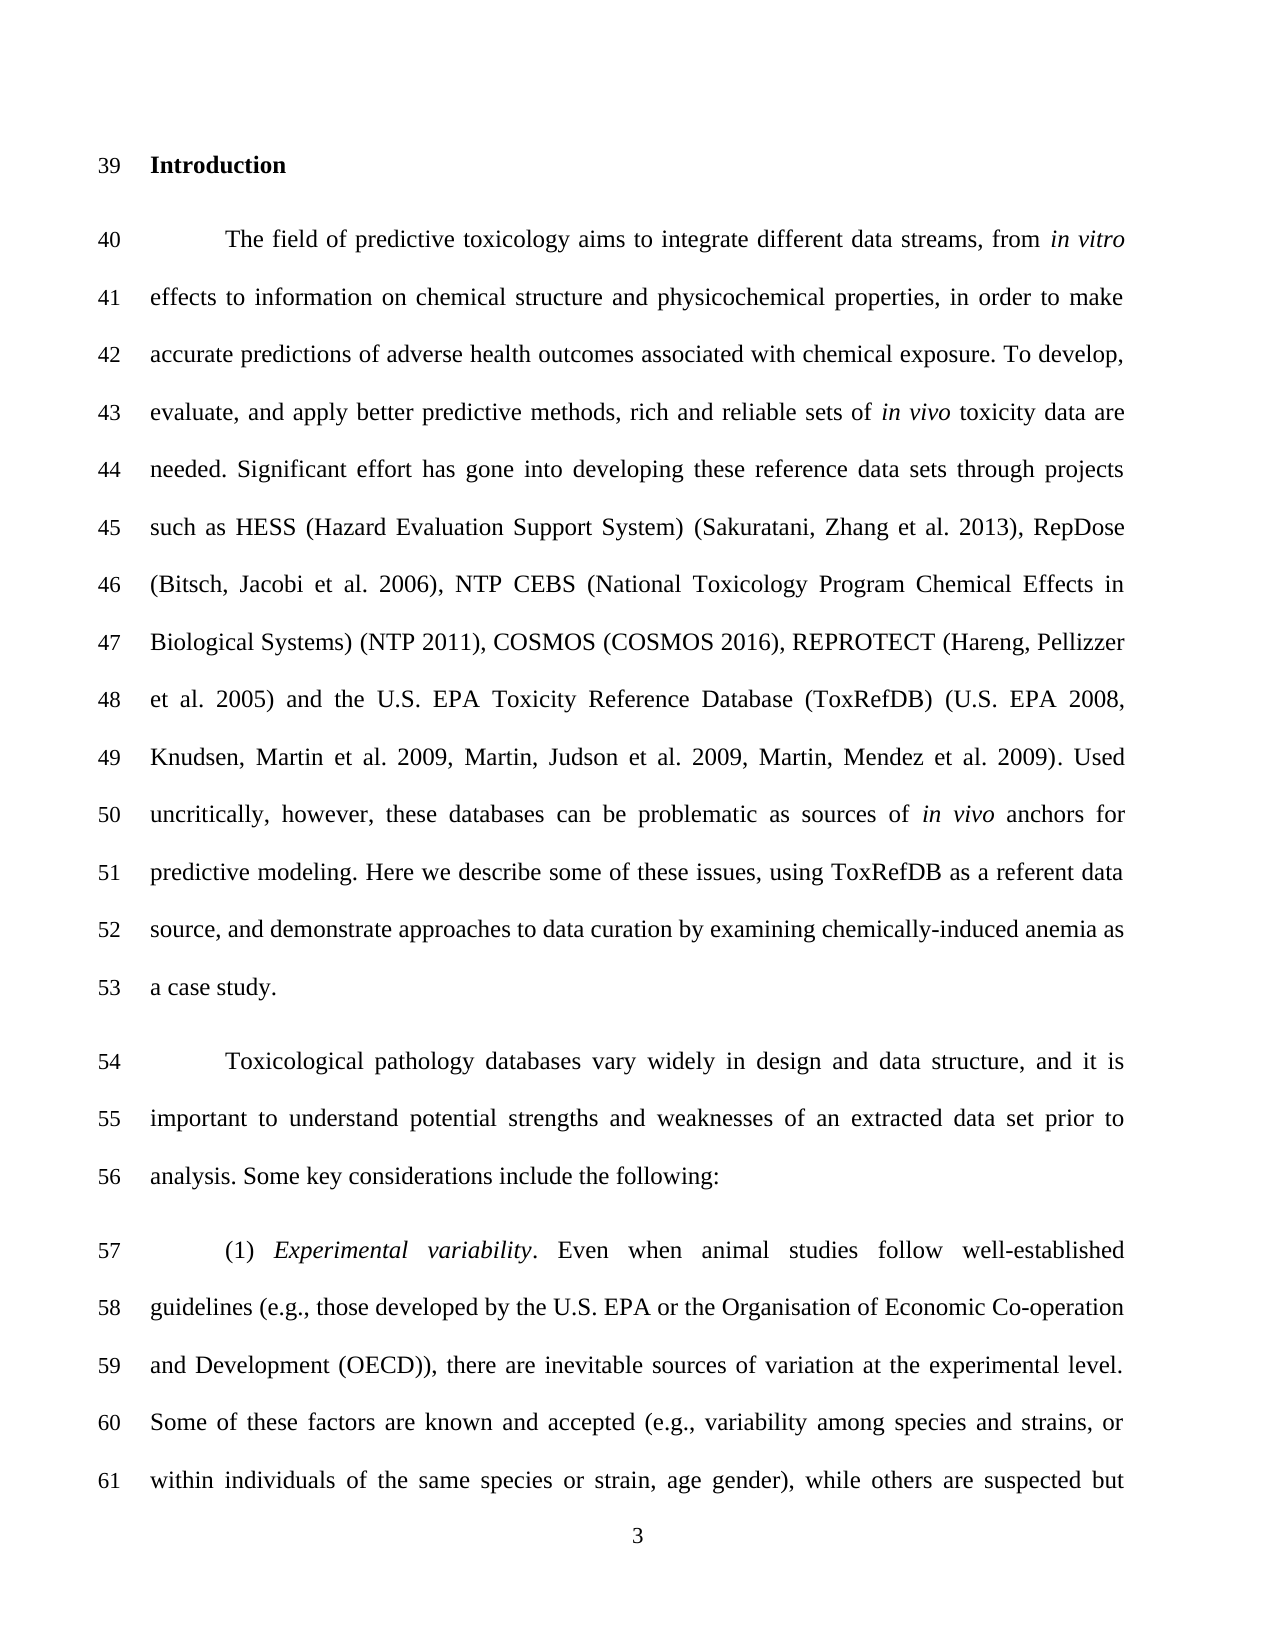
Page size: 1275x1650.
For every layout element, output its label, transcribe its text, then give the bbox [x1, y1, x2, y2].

text Introduction [150, 150, 1125, 179]
text Toxicological pathology databases vary widely in design and data structure, and it is important to understand potential strengths and weaknesses of an extracted data set prior to analysis. Some key considerations include the following: [150, 1046, 1125, 1189]
text The field of predictive toxicology aims to integrate different data streams, from in vitro effects to information on chemical structure and physicochemical properties, in order to make accurate predictions of adverse health outcomes associated with chemical exposure. To develop, evaluate, and apply better predictive methods, rich and reliable sets of in vivo toxicity data are needed. Significant effort has gone into developing these reference data sets through projects such as HESS (Hazard Evaluation Support System) (Sakuratani, Zhang et al. 2013), RepDose (Bitsch, Jacobi et al. 2006), NTP CEBS (National Toxicology Program Chemical Effects in Biological Systems) (NTP 2011), COSMOS (COSMOS 2016), REPROTECT (Hareng, Pellizzer et al. 2005) and the U.S. EPA Toxicity Reference Database (ToxRefDB) (U.S. EPA 2008, Knudsen, Martin et al. 2009, Martin, Judson et al. 2009, Martin, Mendez et al. 2009). Used uncritically, however, these databases can be problematic as sources of in vivo anchors for predictive modeling. Here we describe some of these issues, using ToxRefDB as a referent data source, and demonstrate approaches to data curation by examining chemically-induced anemia as a case study. [150, 224, 1125, 1000]
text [150, 1235, 1125, 1494]
